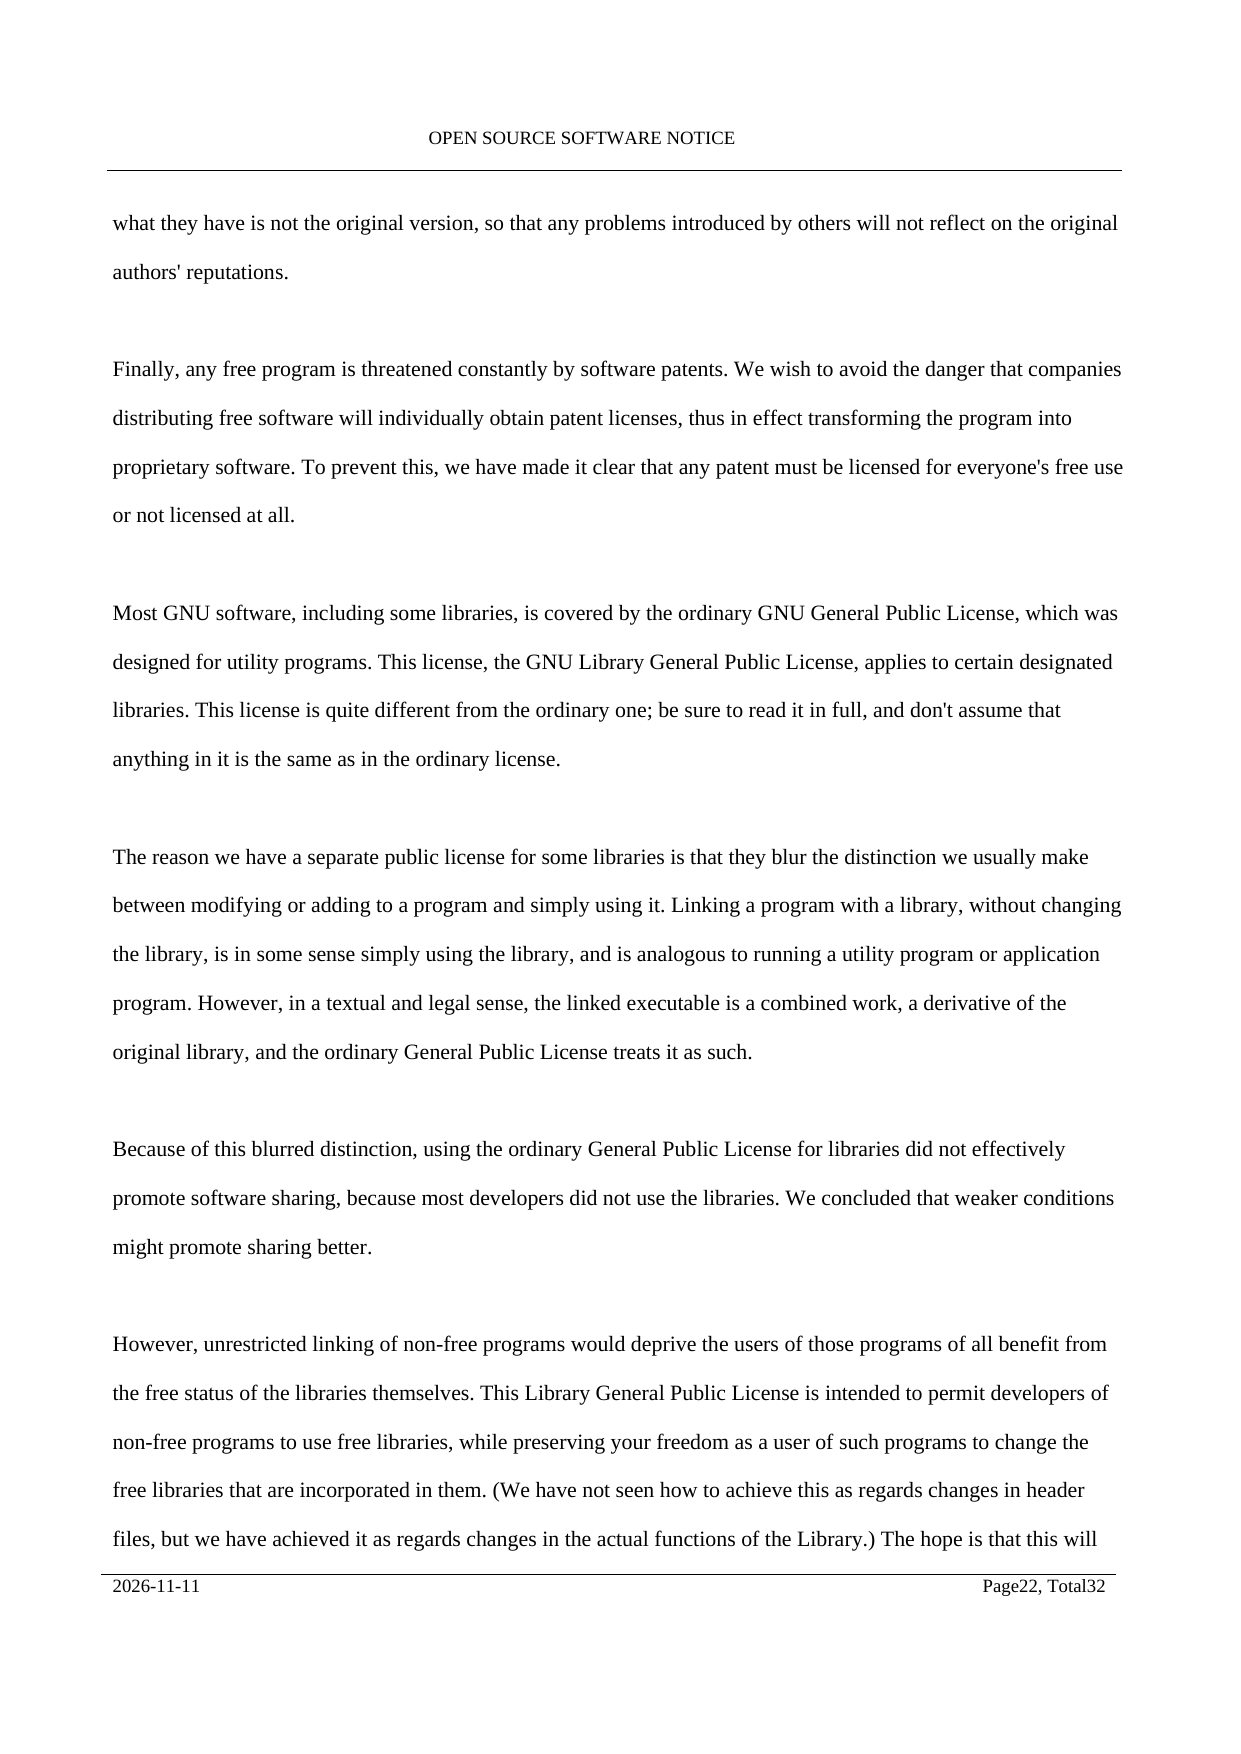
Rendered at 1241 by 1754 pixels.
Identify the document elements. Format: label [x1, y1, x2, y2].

text [112, 206, 1128, 1555]
